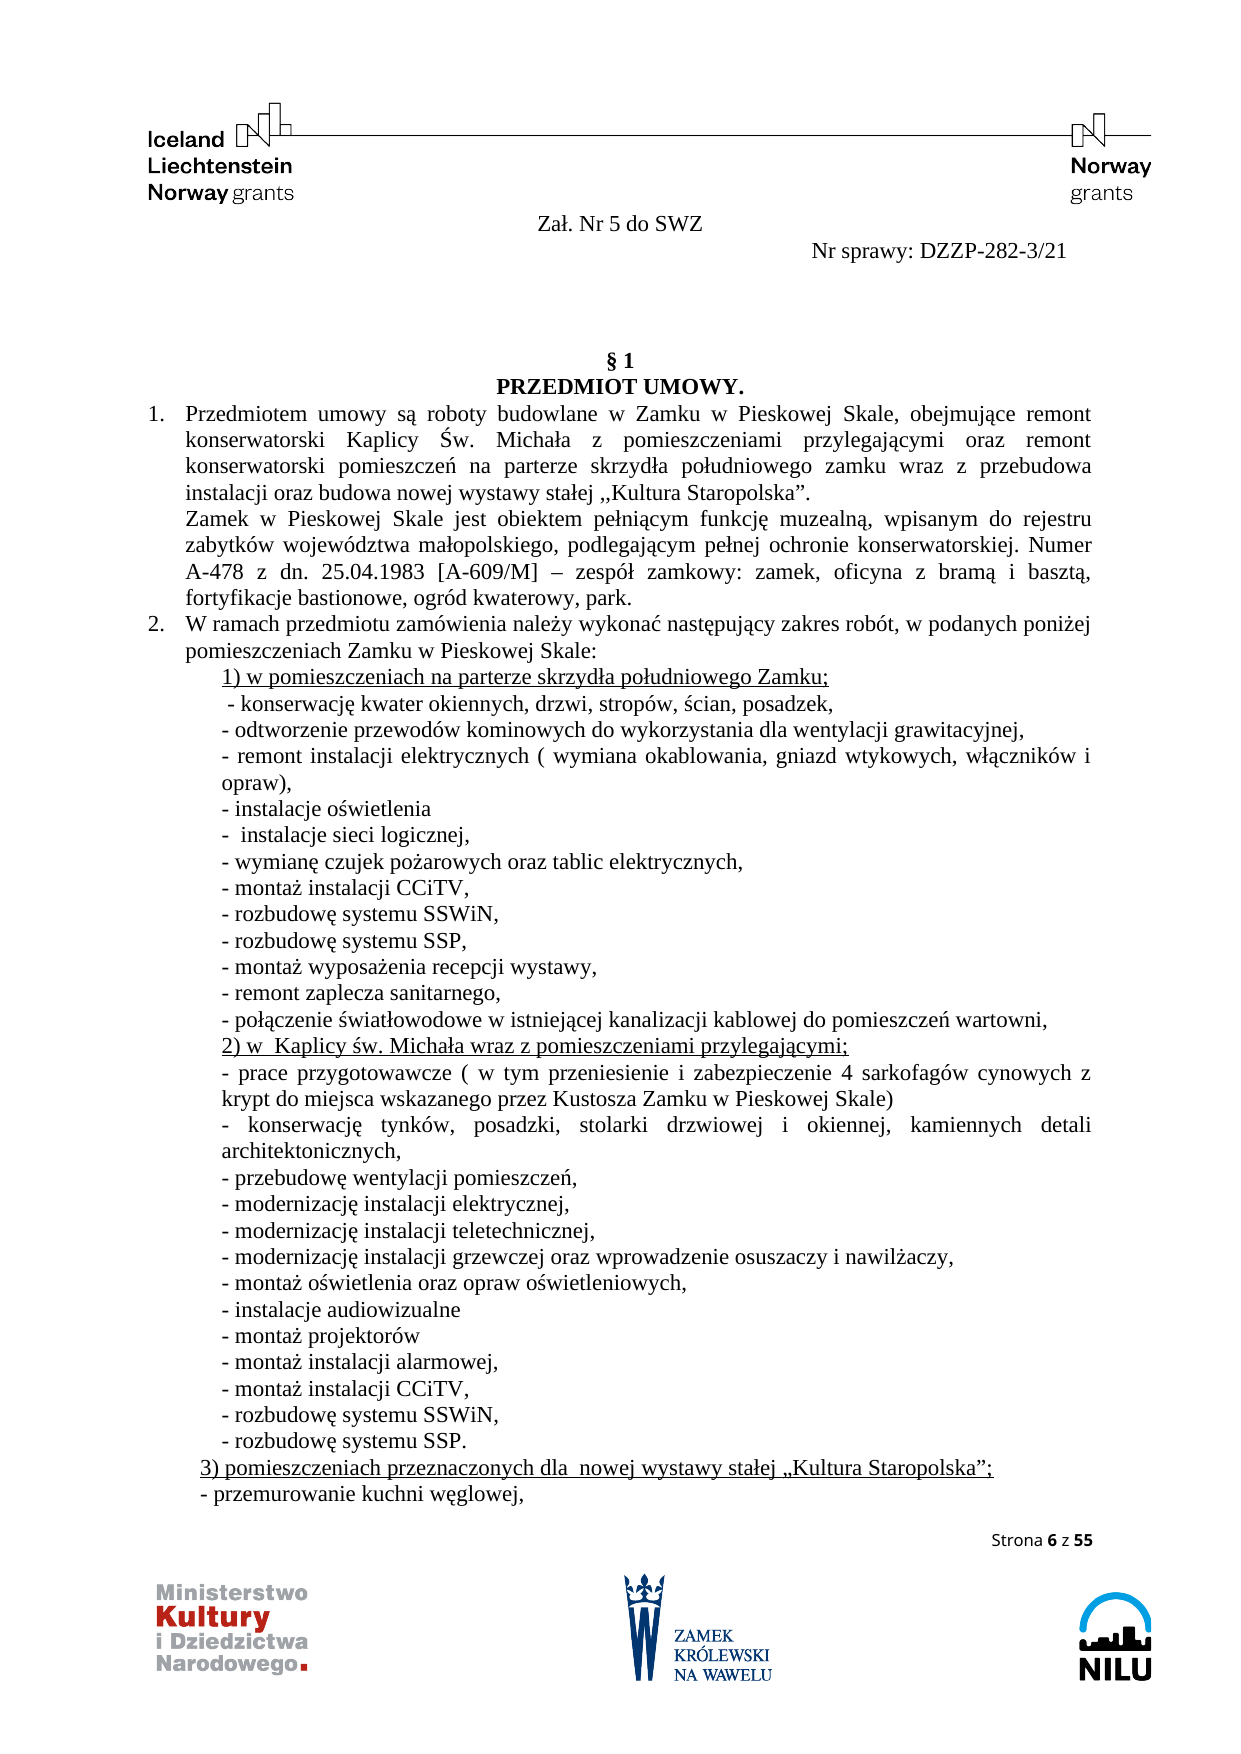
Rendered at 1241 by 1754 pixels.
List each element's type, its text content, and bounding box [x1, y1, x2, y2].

text 3) pomieszczeniach przeznaczonych dla nowej wystawy stałej „Kultura Staropolska”; [148, 1454, 1093, 1480]
text PRZEDMIOT UMOWY. [148, 373, 1093, 400]
list - rozbudowę systemu SSP. [221, 1427, 1093, 1454]
list - modernizację instalacji teletechnicznej, [221, 1217, 1093, 1243]
list - remont instalacji elektrycznych ( wymiana okablowania, gniazd wtykowych, włączników i opraw), [221, 742, 1093, 795]
list - montaż projektorów [221, 1322, 1093, 1348]
picture [147, 1573, 1152, 1681]
list W ramach przedmiotu zamówienia należy wykonać następujący zakres robót, w podanych poniżej pomieszczeniach Zamku w Pieskowej Skale: [148, 611, 1093, 663]
text § 1 [148, 347, 1093, 373]
list - prace przygotowawcze ( w tym przeniesienie i zabezpieczenie 4 sarkofagów cynowych z krypt do miejsca wskazanego przez Kustosza Zamku w Pieskowej Skale) [221, 1058, 1093, 1111]
list 1) w pomieszczeniach na parterze skrzydła południowego Zamku; [221, 663, 1093, 689]
text 2) w Kaplicy św. Michała wraz z pomieszczeniami przylegającymi; [148, 1032, 1093, 1058]
list - rozbudowę systemu SSWiN, [221, 900, 1093, 927]
text Zamek w Pieskowej Skale jest obiektem pełniącym funkcję muzealną, wpisanym do rejestru zabytków województwa małopolskiego, podlegającym pełnej ochronie konserwatorskiej. Numer A-478 z dn. 25.04.1983 [A-609/M] – zespół zamkowy: zamek, oficyna z bramą i basztą, fortyfikacje bastionowe, ogród kwaterowy, park. [185, 505, 1093, 611]
list - montaż instalacji CCiTV, [221, 1375, 1093, 1401]
list - wymianę czujek pożarowych oraz tablic elektrycznych, [221, 848, 1093, 874]
list - instalacje oświetlenia [221, 795, 1093, 821]
list - montaż wyposażenia recepcji wystawy, [221, 953, 1093, 979]
list - instalacje audiowizualne [221, 1296, 1093, 1322]
list - konserwację tynków, posadzki, stolarki drzwiowej i okiennej, kamiennych detali architektonicznych, [221, 1111, 1093, 1164]
list - modernizację instalacji grzewczej oraz wprowadzenie osuszaczy i nawilżaczy, [221, 1243, 1093, 1269]
list - instalacje sieci logicznej, [221, 821, 1093, 848]
list - konserwację kwater okiennych, drzwi, stropów, ścian, posadzek, [221, 689, 1093, 716]
list - połączenie światłowodowe w istniejącej kanalizacji kablowej do pomieszczeń wartowni, [221, 1006, 1093, 1032]
list - modernizację instalacji elektrycznej, [221, 1190, 1093, 1217]
list - montaż instalacji CCiTV, [221, 874, 1093, 900]
list - montaż instalacji alarmowej, [221, 1348, 1093, 1375]
list - przebudowę wentylacji pomieszczeń, [221, 1164, 1093, 1190]
list - rozbudowę systemu SSP, [221, 927, 1093, 953]
list - odtworzenie przewodów kominowych do wykorzystania dla wentylacji grawitacyjnej, [221, 716, 1093, 742]
list - remont zaplecza sanitarnego, [221, 979, 1093, 1006]
list - montaż oświetlenia oraz opraw oświetleniowych, [221, 1269, 1093, 1296]
picture [147, 102, 1152, 205]
list - rozbudowę systemu SSWiN, [221, 1401, 1093, 1427]
list Przedmiotem umowy są roboty budowlane w Zamku w Pieskowej Skale, obejmujące remont konserwatorski Kaplicy Św. Michała z pomieszczeniami przylegającymi oraz remont konserwatorski pomieszczeń na parterze skrzydła południowego zamku wraz z przebudowa instalacji oraz budowa nowej wystawy stałej ,,Kultura Staropolska”. [148, 400, 1093, 505]
list - przemurowanie kuchni węglowej, [200, 1480, 1093, 1507]
